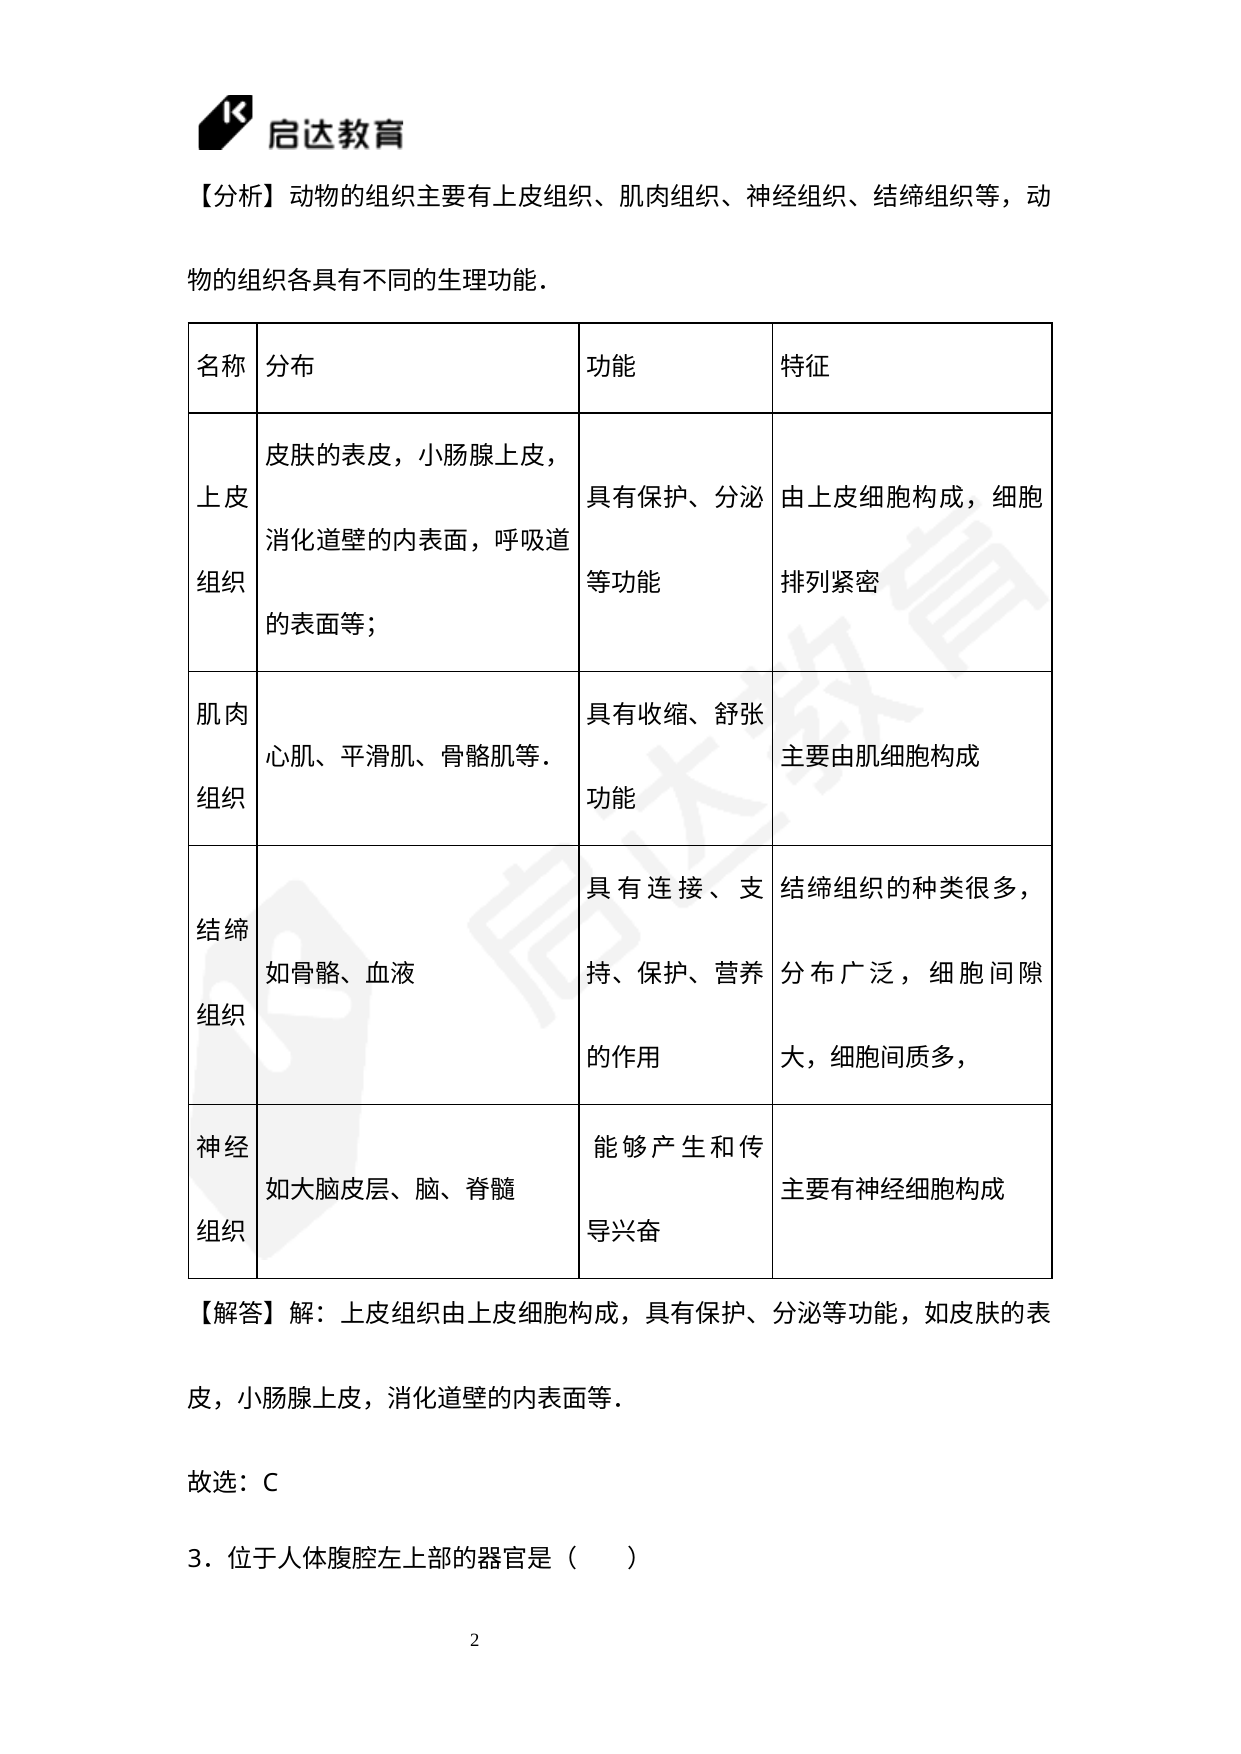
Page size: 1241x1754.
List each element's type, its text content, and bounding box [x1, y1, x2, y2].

text 【解答】解：上皮组织由上皮细胞构成，具有保护、分泌等功能，如皮肤的表皮，小肠腺上皮，消化道壁的内表面等． 故选：C [187, 1279, 1053, 1513]
table_cell 皮肤的表皮，小肠腺上皮，消化道壁的内表面，呼吸道的表面等； [258, 414, 578, 671]
table_cell 如大脑皮层、脑、脊髓 [258, 1105, 578, 1278]
table_cell 神经组织 [189, 1105, 256, 1278]
table_cell 由上皮细胞构成，细胞排列紧密 [773, 414, 1051, 671]
table_cell 上皮组织 [189, 414, 256, 671]
table_header 功能 [580, 324, 772, 412]
table_cell 结缔组织 [189, 846, 256, 1103]
table_cell 主要由肌细胞构成 [773, 672, 1051, 845]
table_header 分布 [258, 324, 578, 412]
table_cell 能够产生和传导兴奋 [580, 1105, 772, 1278]
picture [198, 95, 404, 150]
table_cell 心肌、平滑肌、骨骼肌等． [258, 672, 578, 845]
text 【分析】动物的组织主要有上皮组织、肌肉组织、神经组织、结缔组织等，动物的组织各具有不同的生理功能． [187, 162, 1053, 311]
text 3．位于人体腹腔左上部的器官是（ ） [187, 1524, 1053, 1589]
table_cell 主要有神经细胞构成 [773, 1105, 1051, 1278]
table_cell 肌肉组织 [189, 672, 256, 845]
table_header 特征 [773, 324, 1051, 412]
table_cell 具有保护、分泌等功能 [580, 414, 772, 671]
table_cell 如骨骼、血液 [258, 846, 578, 1103]
table_header 名称 [189, 324, 256, 412]
table_cell 结缔组织的种类很多，分布广泛，细胞间隙大，细胞间质多， [773, 846, 1051, 1103]
table_cell 具有连接、支持、保护、营养的作用 [580, 846, 772, 1103]
table_cell 具有收缩、舒张功能 [580, 672, 772, 845]
